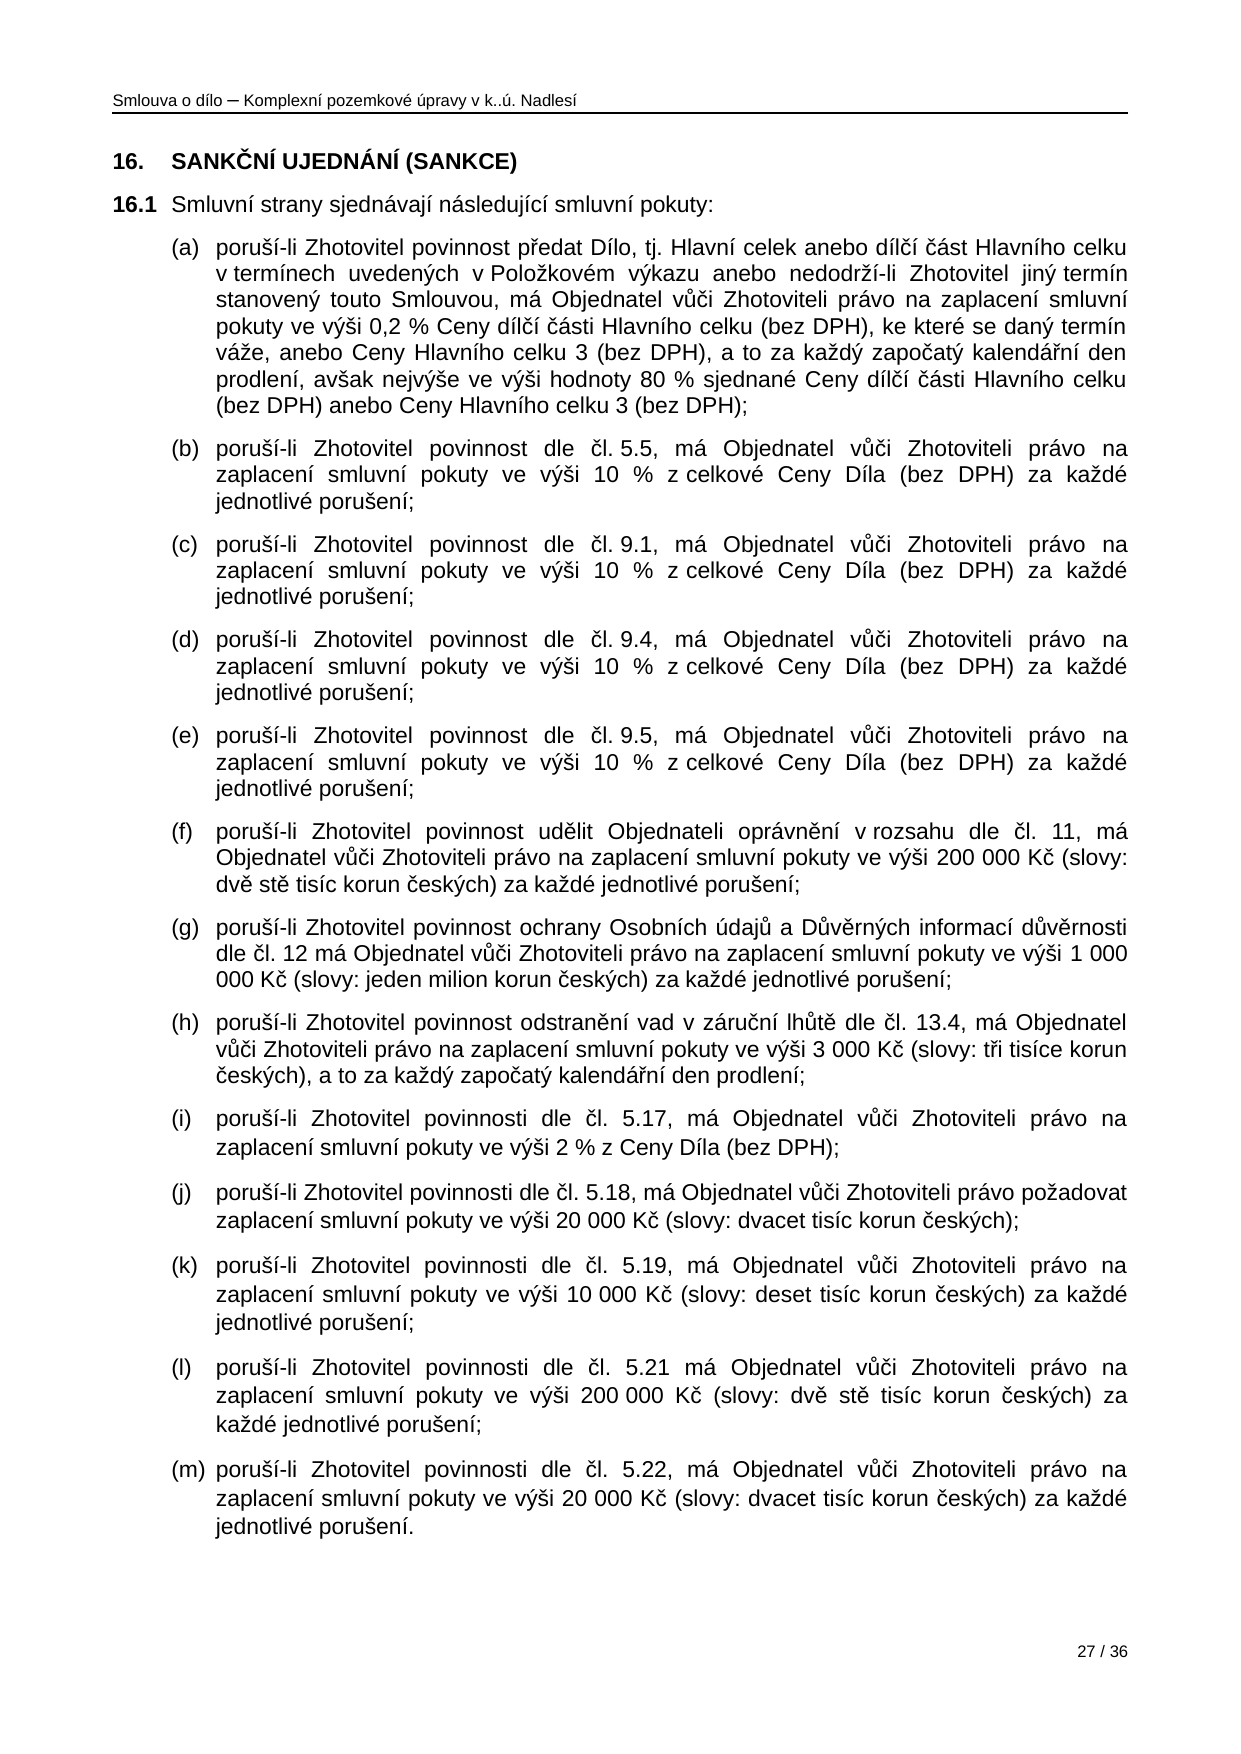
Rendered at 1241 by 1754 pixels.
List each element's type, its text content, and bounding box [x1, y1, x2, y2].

list poruší-li Zhotovitel povinnost dle čl. 5.5, má Objednatel vůči Zhotoviteli právo na zaplacení smluvní pokuty ve výši 10 % z celkové Ceny Díla (bez DPH) za každé jednotlivé porušení; [171, 435, 1128, 514]
list poruší-li Zhotovitel povinnost dle čl. 9.4, má Objednatel vůči Zhotoviteli právo na zaplacení smluvní pokuty ve výši 10 % z celkové Ceny Díla (bez DPH) za každé jednotlivé porušení; [171, 626, 1128, 705]
text Sankční ujednání (SANKCE) [112, 148, 1128, 174]
text poruší-li Zhotovitel povinnosti dle čl. 5.21 má Objednatel vůči Zhotoviteli právo na zaplacení smluvní pokuty ve výši 200 000 Kč (slovy: dvě stě tisíc korun českých) za každé jednotlivé porušení; [171, 1354, 1128, 1437]
text poruší-li Zhotovitel povinnost udělit Objednateli oprávnění v rozsahu dle čl. 11, má Objednatel vůči Zhotoviteli právo na zaplacení smluvní pokuty ve výši 200 000 Kč (slovy: dvě stě tisíc korun českých) za každé jednotlivé porušení; [171, 818, 1128, 897]
text poruší-li Zhotovitel povinnosti dle čl. 5.22, má Objednatel vůči Zhotoviteli právo na zaplacení smluvní pokuty ve výši 20 000 Kč (slovy: dvacet tisíc korun českých) za každé jednotlivé porušení. [171, 1456, 1128, 1539]
text poruší-li Zhotovitel povinnost ochrany Osobních údajů a Důvěrných informací důvěrnosti dle čl. 12 má Objednatel vůči Zhotoviteli právo na zaplacení smluvní pokuty ve výši 1 000 000 Kč (slovy: jeden milion korun českých) za každé jednotlivé porušení; [171, 913, 1128, 993]
text Smluvní strany sjednávají následující smluvní pokuty: [112, 191, 1128, 217]
list poruší-li Zhotovitel povinnost dle čl. 9.1, má Objednatel vůči Zhotoviteli právo na zaplacení smluvní pokuty ve výši 10 % z celkové Ceny Díla (bez DPH) za každé jednotlivé porušení; [171, 531, 1128, 610]
text poruší-li Zhotovitel povinnosti dle čl. 5.18, má Objednatel vůči Zhotoviteli právo požadovat zaplacení smluvní pokuty ve výši 20 000 Kč (slovy: dvacet tisíc korun českých); [171, 1178, 1128, 1233]
text poruší-li Zhotovitel povinnosti dle čl. 5.19, má Objednatel vůči Zhotoviteli právo na zaplacení smluvní pokuty ve výši 10 000 Kč (slovy: deset tisíc korun českých) za každé jednotlivé porušení; [171, 1252, 1128, 1335]
text poruší-li Zhotovitel povinnosti dle čl. 5.17, má Objednatel vůči Zhotoviteli právo na zaplacení smluvní pokuty ve výši 2 % z Ceny Díla (bez DPH); [171, 1105, 1128, 1160]
list poruší-li Zhotovitel povinnost dle čl. 9.5, má Objednatel vůči Zhotoviteli právo na zaplacení smluvní pokuty ve výši 10 % z celkové Ceny Díla (bez DPH) za každé jednotlivé porušení; [171, 722, 1128, 801]
text poruší-li Zhotovitel povinnost odstranění vad v záruční lhůtě dle čl. 13.4, má Objednatel vůči Zhotoviteli právo na zaplacení smluvní pokuty ve výši 3 000 Kč (slovy: tři tisíce korun českých), a to za každý započatý kalendářní den prodlení; [171, 1009, 1128, 1088]
list poruší-li Zhotovitel povinnost předat Dílo, tj. Hlavní celek anebo dílčí část Hlavního celku v termínech uvedených v Položkovém výkazu anebo nedodrží-li Zhotovitel jiný termín stanovený touto Smlouvou, má Objednatel vůči Zhotoviteli právo na zaplacení smluvní pokuty ve výši 0,2 % Ceny dílčí části Hlavního celku (bez DPH), ke které se daný termín váže, anebo Ceny Hlavního celku 3 (bez DPH), a to za každý započatý kalendářní den prodlení, avšak nejvýše ve výši hodnoty 80 % sjednané Ceny dílčí části Hlavního celku (bez DPH) anebo Ceny Hlavního celku 3 (bez DPH); [171, 234, 1128, 418]
